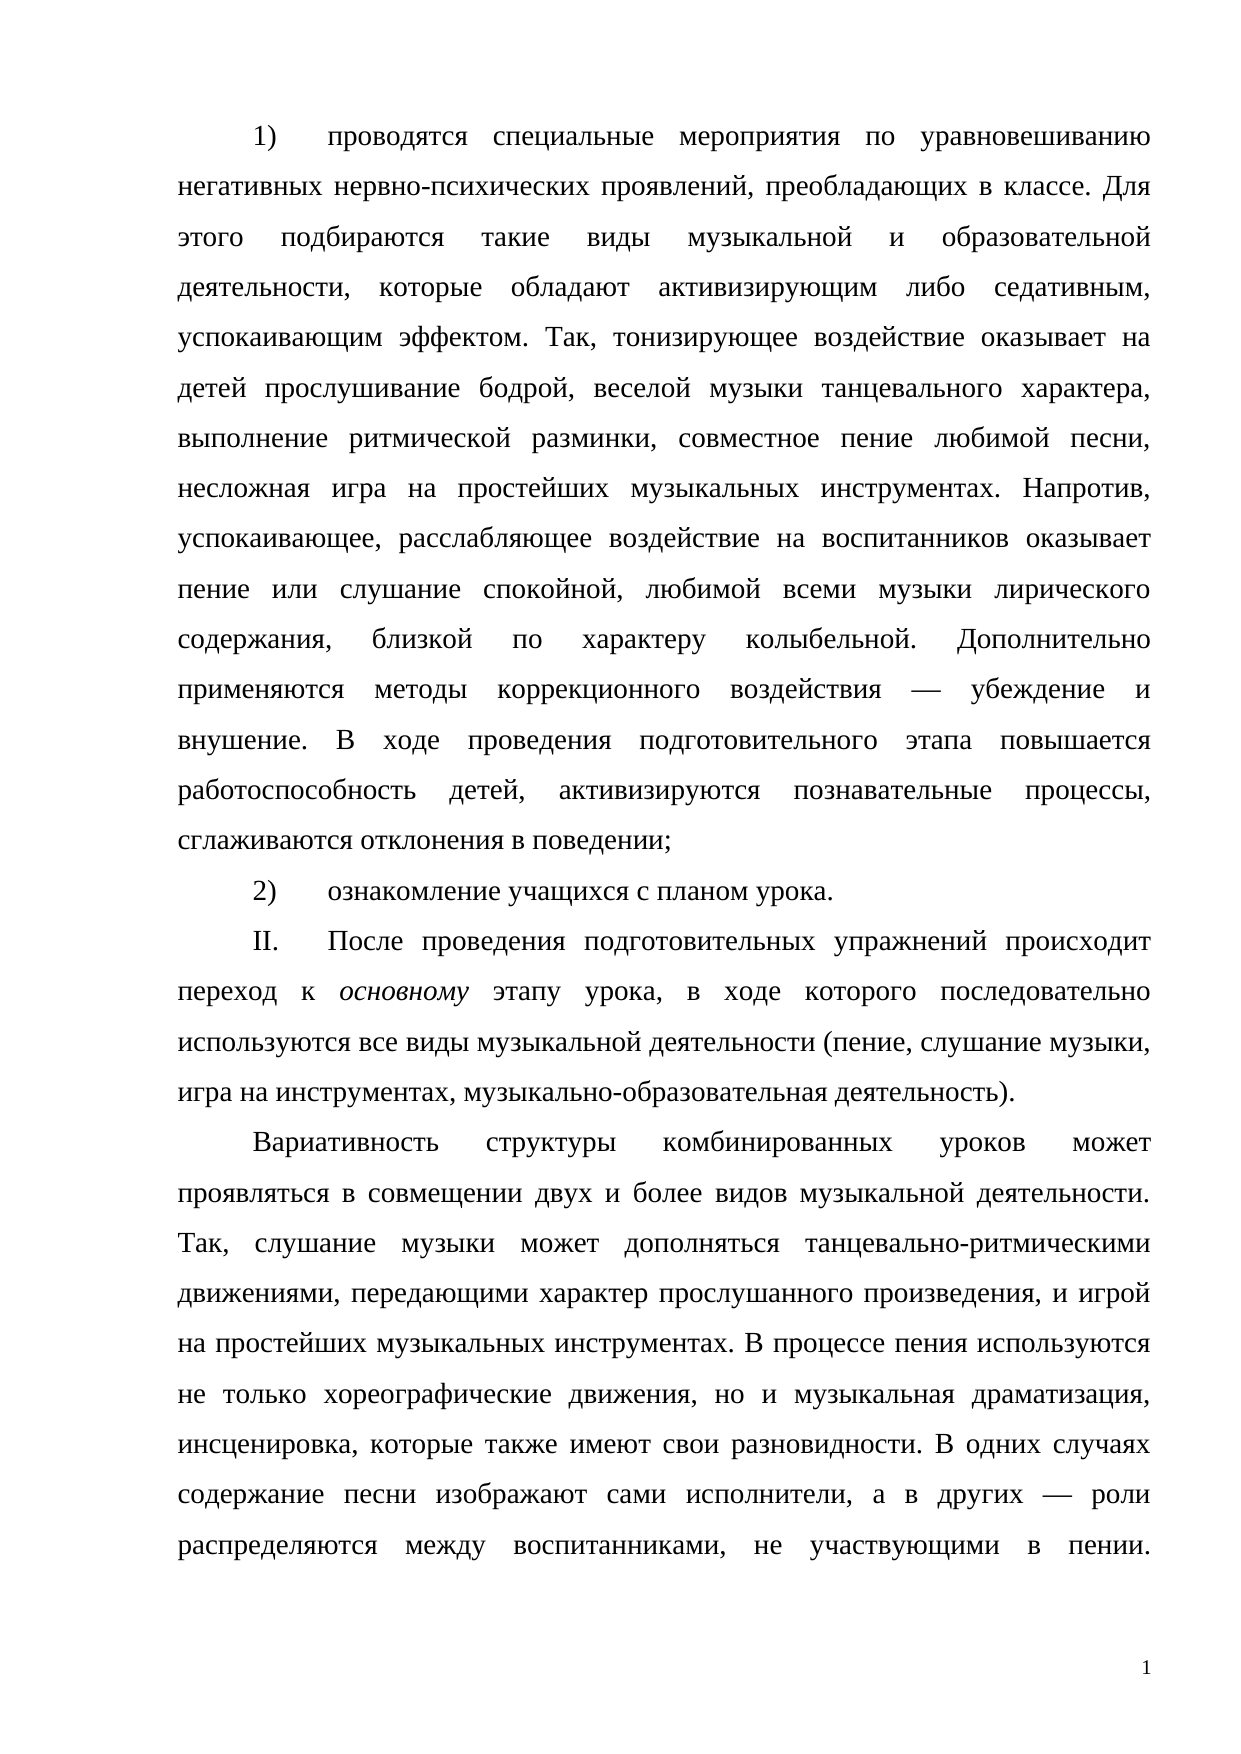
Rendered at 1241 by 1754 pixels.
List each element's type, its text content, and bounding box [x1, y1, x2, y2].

text 1) проводятся специальные мероприятия по уравновешиванию негативных нервно-психических проявлений, преобладающих в классе. Для этого подбираются такие виды музыкальной и образовательной деятельности, которые обладают активизирующим либо седативным, успокаивающим эффектом. Так, тонизирующее воздействие оказывает на детей прослушивание бодрой, веселой музыки танцевального характера, выполнение ритмической разминки, совместное пение любимой песни, несложная игра на простейших музыкальных инструментах. Напротив, успокаивающее, расслабляющее воздействие на воспитанников оказывает пение или слушание спокойной, любимой всеми музыки лирического содержания, близкой по характеру колыбельной. Дополнительно применяются методы коррекционного воздействия — убеждение и внушение. В ходе проведения подготовительного этапа повышается работоспособность детей, активизируются познавательные процессы, сглаживаются отклонения в поведении; [177, 118, 1152, 856]
text 2) ознакомление учащихся с планом урока. [177, 873, 1152, 906]
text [177, 1124, 1152, 1560]
text II. После проведения подготовительных упражнений происходит переход к основному этапу урока, в ходе которого последовательно используются все виды музыкальной деятельности (пение, слушание музыки, игра на инструментах, музыкально-образовательная деятельность). [177, 923, 1152, 1108]
